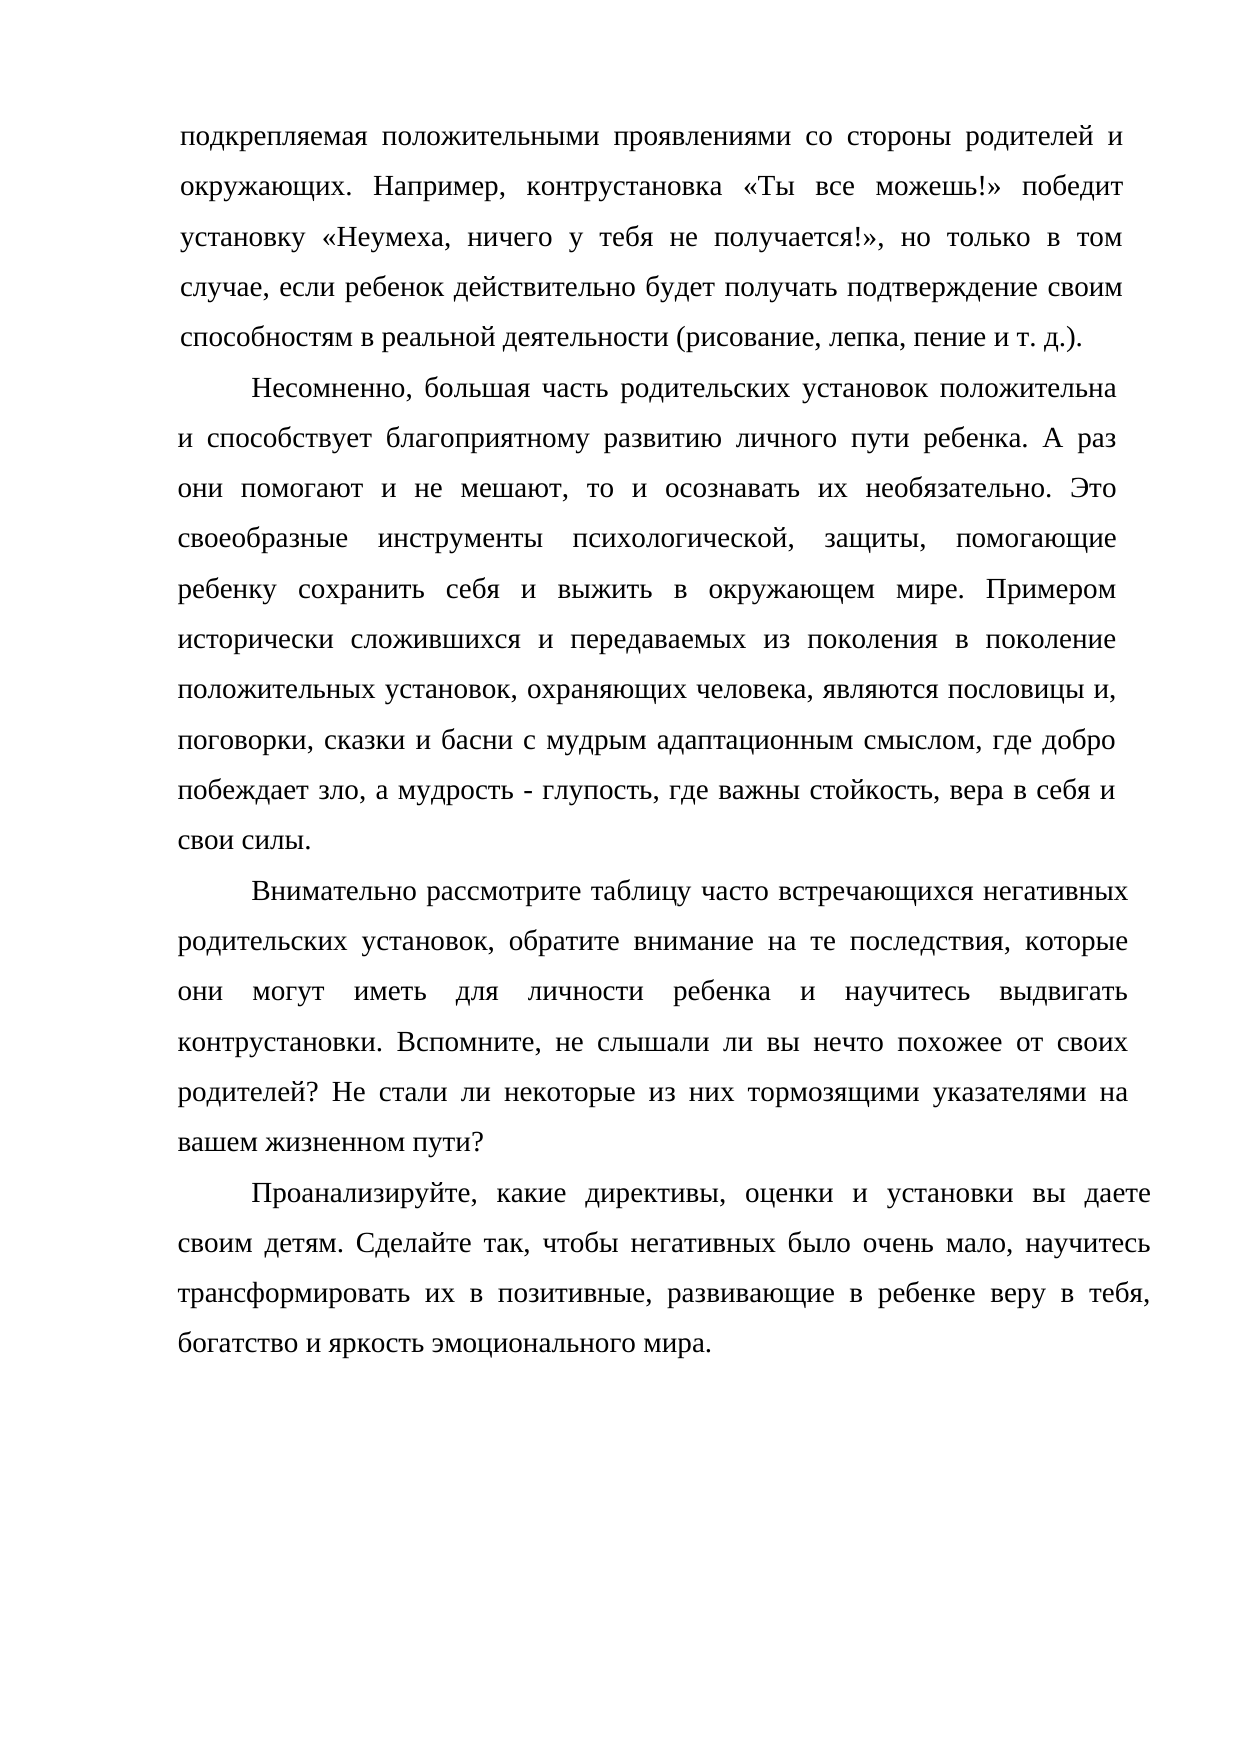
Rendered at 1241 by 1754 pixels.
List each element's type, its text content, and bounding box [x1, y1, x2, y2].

text Проанализируйте, какие директивы, оценки и установки вы даете своим детям. Сделайте так, чтобы негативных было очень мало, научитесь трансформировать их в позитивные, развивающие в ребенке веру в тебя, богатство и яркость эмоционального мира. [177, 1175, 1152, 1359]
text Несомненно, большая часть родительских установок положительна и способствует благоприятному развитию личного пути ребенка. А раз они помогают и не мешают, то и осознавать их необязательно. Это своеобразные инструменты психологической, защиты, помогающие ребенку сохранить себя и выжить в окружающем мире. Примером исторически сложившихся и передаваемых из поколения в поколение положительных установок, охраняющих человека, являются пословицы и, поговорки, сказки и басни с мудрым адаптационным смыслом, где добро побеждает зло, а мудрость - глупость, где важны стойкость, вера в себя и свои силы. [177, 370, 1117, 856]
text Внимательно рассмотрите таблицу часто встречающихся негативных родительских установок, обратите внимание на те последствия, которые они могут иметь для личности ребенка и научитесь выдвигать контрустановки. Вспомните, не слышали ли вы нечто похожее от своих родителей? Не стали ли некоторые из них тормозящими указателями на вашем жизненном пути? [177, 873, 1129, 1158]
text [180, 118, 1124, 353]
